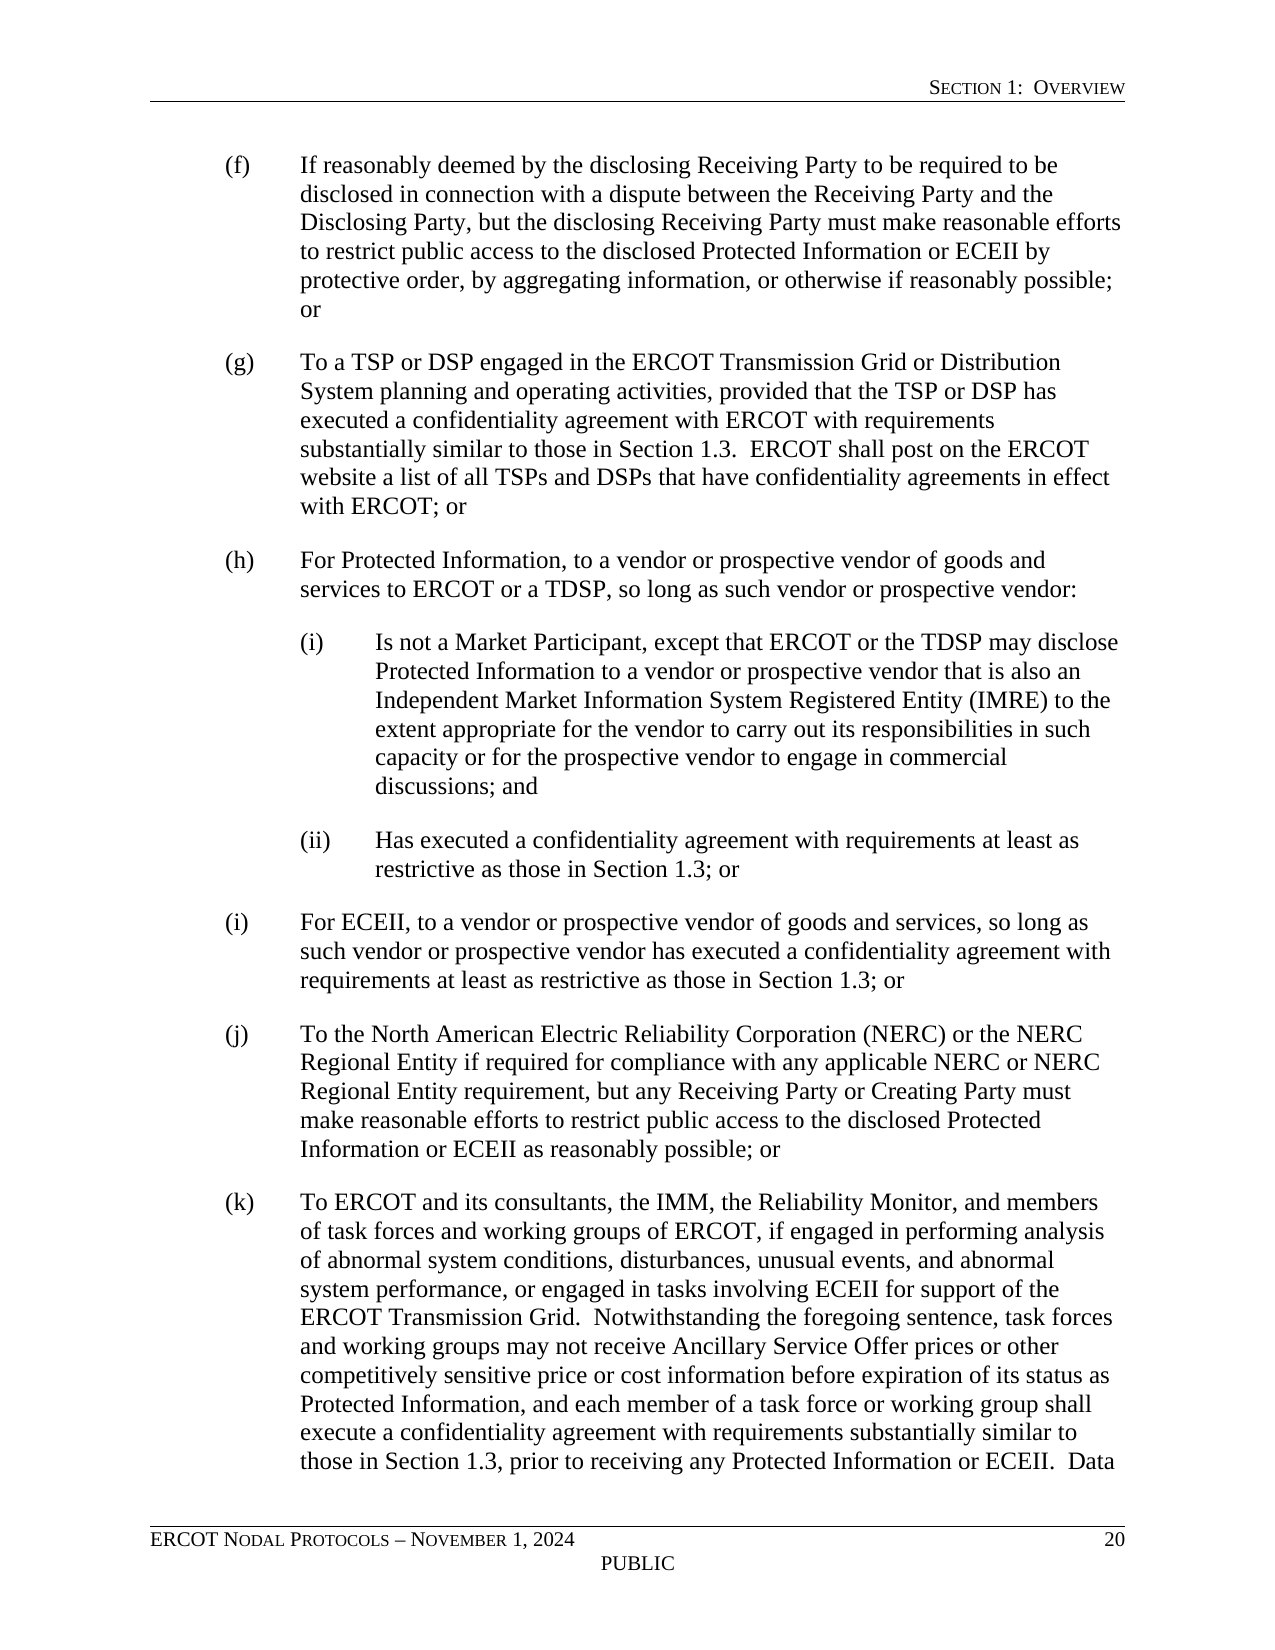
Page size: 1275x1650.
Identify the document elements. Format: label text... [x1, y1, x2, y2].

list (ii) Has executed a confidentiality agreement with requirements at least as restrictive as those in Section 1.3; or [300, 825, 1125, 882]
list (g) To a TSP or DSP engaged in the ERCOT Transmission Grid or Distribution System planning and operating activities, provided that the TSP or DSP has executed a confidentiality agreement with ERCOT with requirements substantially similar to those in Section 1.3. ERCOT shall post on the ERCOT website a list of all TSPs and DSPs that have confidentiality agreements in effect with ERCOT; or [225, 347, 1125, 520]
list (i) Is not a Market Participant, except that ERCOT or the TDSP may disclose Protected Information to a vendor or prospective vendor that is also an Independent Market Information System Registered Entity (IMRE) to the extent appropriate for the vendor to carry out its responsibilities in such capacity or for the prospective vendor to engage in commercial discussions; and [300, 627, 1125, 800]
list (f) If reasonably deemed by the disclosing Receiving Party to be required to be disclosed in connection with a dispute between the Receiving Party and the Disclosing Party, but the disclosing Receiving Party must make reasonable efforts to restrict public access to the disclosed Protected Information or ECEII by protective order, by aggregating information, or otherwise if reasonably possible; or [225, 150, 1125, 322]
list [225, 1187, 1125, 1475]
list (h) For Protected Information, to a vendor or prospective vendor of goods and services to ERCOT or a TDSP, so long as such vendor or prospective vendor: [225, 545, 1125, 602]
list (i) For ECEII, to a vendor or prospective vendor of goods and services, so long as such vendor or prospective vendor has executed a confidentiality agreement with requirements at least as restrictive as those in Section 1.3; or [225, 907, 1125, 994]
list (j) To the North American Electric Reliability Corporation (NERC) or the NERC Regional Entity if required for compliance with any applicable NERC or NERC Regional Entity requirement, but any Receiving Party or Creating Party must make reasonable efforts to restrict public access to the disclosed Protected Information or ECEII as reasonably possible; or [225, 1019, 1125, 1162]
